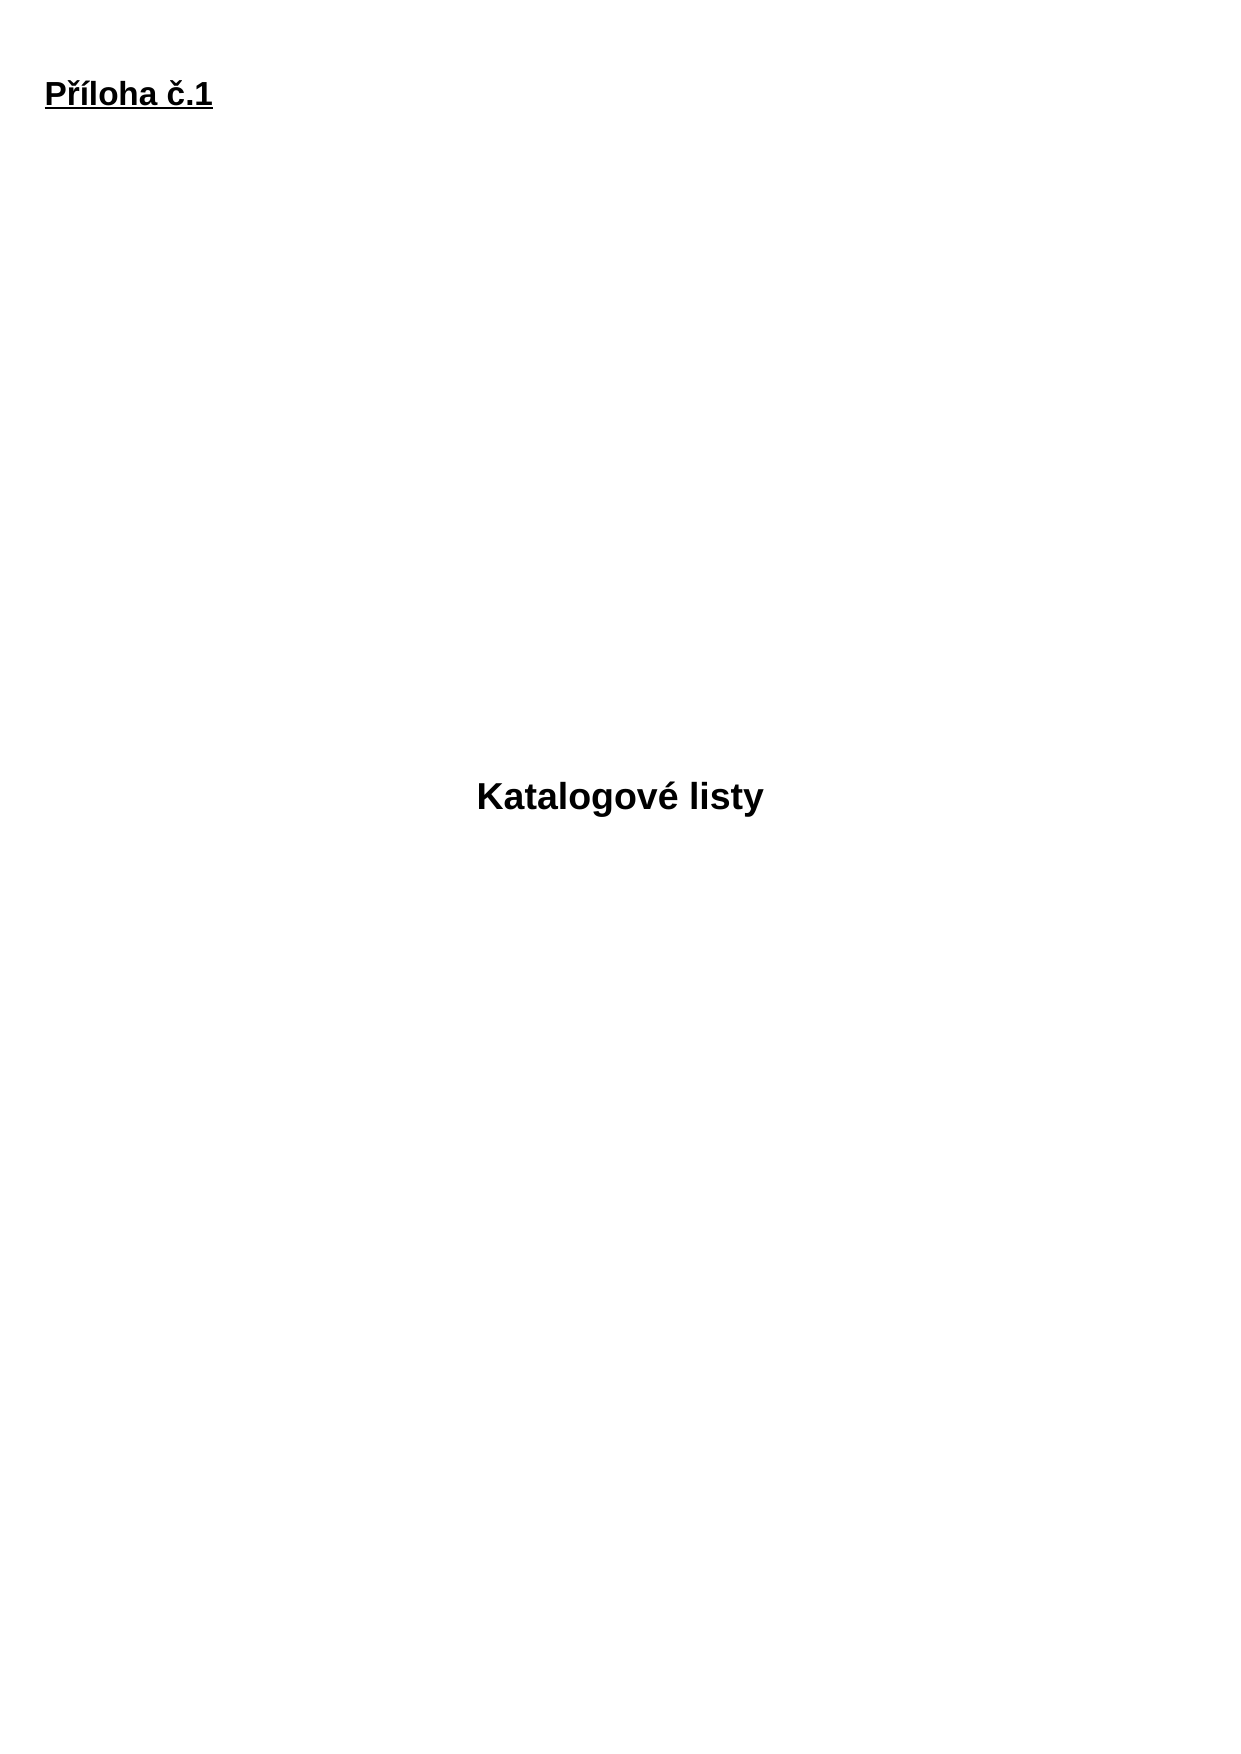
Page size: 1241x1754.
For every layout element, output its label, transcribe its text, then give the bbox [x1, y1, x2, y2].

text Katalogové listy [44, 774, 1196, 817]
